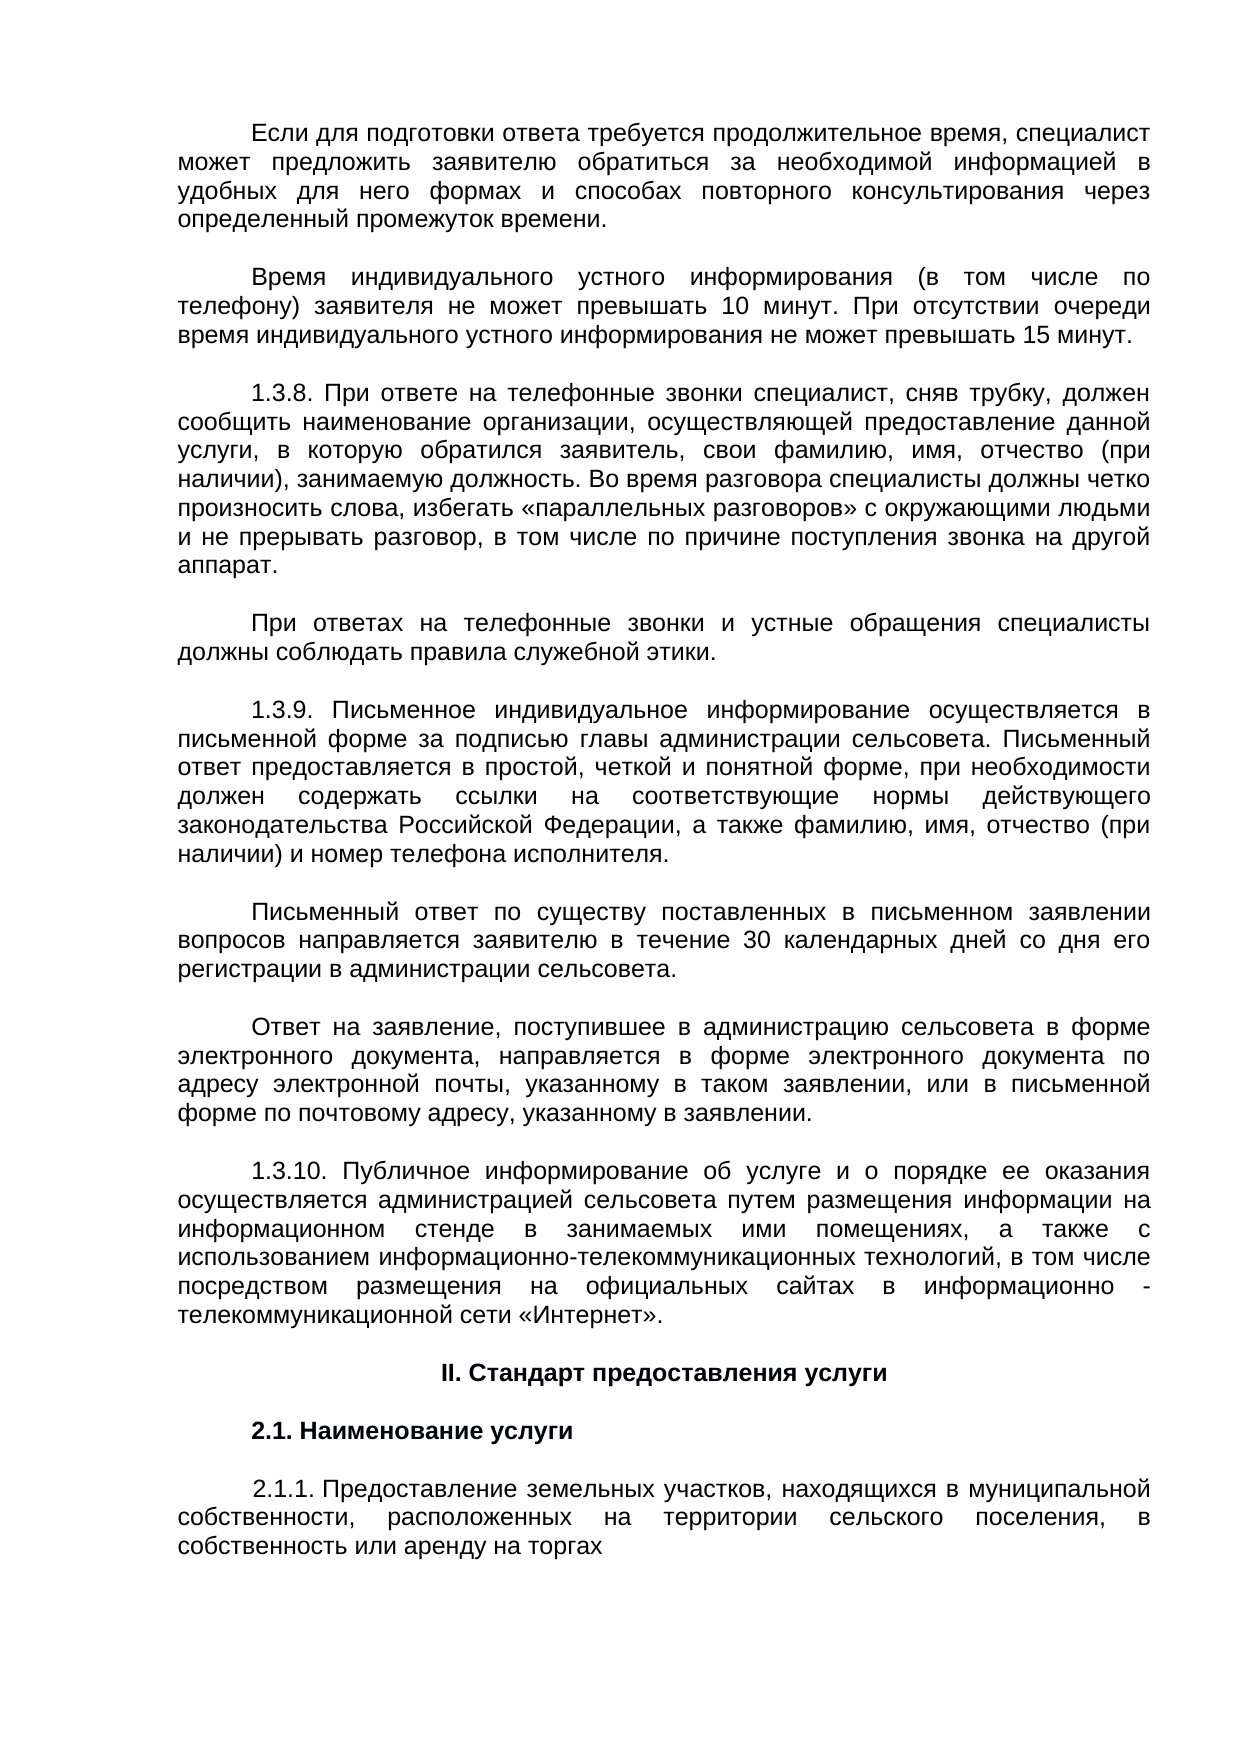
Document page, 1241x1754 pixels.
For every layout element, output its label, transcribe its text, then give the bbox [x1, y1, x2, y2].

text 1.3.9. Письменное индивидуальное информирование осуществляется в письменной форме за подписью главы администрации сельсовета. Письменный ответ предоставляется в простой, четкой и понятной форме, при необходимости должен содержать ссылки на соответствующие нормы действующего законодательства Российской Федерации, а также фамилию, имя, отчество (при наличии) и номер телефона исполнителя. [177, 695, 1152, 867]
text 1.3.10. Публичное информирование об услуге и о порядке ее оказания осуществляется администрацией сельсовета путем размещения информации на информационном стенде в занимаемых ими помещениях, а также с использованием информационно-телекоммуникационных технологий, в том числе посредством размещения на официальных сайтах в информационно - телекоммуникационной сети «Интернет». [177, 1156, 1152, 1328]
text Если для подготовки ответа требуется продолжительное время, специалист может предложить заявителю обратиться за необходимой информацией в удобных для него формах и способах повторного консультирования через определенный промежуток времени. [177, 118, 1152, 233]
text При ответах на телефонные звонки и устные обращения специалисты должны соблюдать правила служебной этики. [177, 608, 1152, 666]
text Письменный ответ по существу поставленных в письменном заявлении вопросов направляется заявителю в течение 30 календарных дней со дня его регистрации в администрации сельсовета. [177, 896, 1152, 983]
text Ответ на заявление, поступившее в администрацию сельсовета в форме электронного документа, направляется в форме электронного документа по адресу электронной почты, указанному в таком заявлении, или в письменной форме по почтовому адресу, указанному в заявлении. [177, 1012, 1152, 1127]
text II. Стандарт предоставления услуги [177, 1358, 1152, 1386]
text 2.1. Наименование услуги [177, 1416, 1152, 1444]
text 1.3.8. При ответе на телефонные звонки специалист, сняв трубку, должен сообщить наименование организации, осуществляющей предоставление данной услуги, в которую обратился заявитель, свои фамилию, имя, отчество (при наличии), занимаемую должность. Во время разговора специалисты должны четко произносить слова, избегать «параллельных разговоров» с окружающими людьми и не прерывать разговор, в том числе по причине поступления звонка на другой аппарат. [177, 378, 1152, 579]
text Время индивидуального устного информирования (в том числе по телефону) заявителя не может превышать 10 минут. При отсутствии очереди время индивидуального устного информирования не может превышать 15 минут. [177, 262, 1152, 348]
text 2.1.1. Предоставление земельных участков, находящихся в муниципальной собственности, расположенных на территории сельского поселения, в собственность или аренду на торгах [177, 1473, 1152, 1560]
